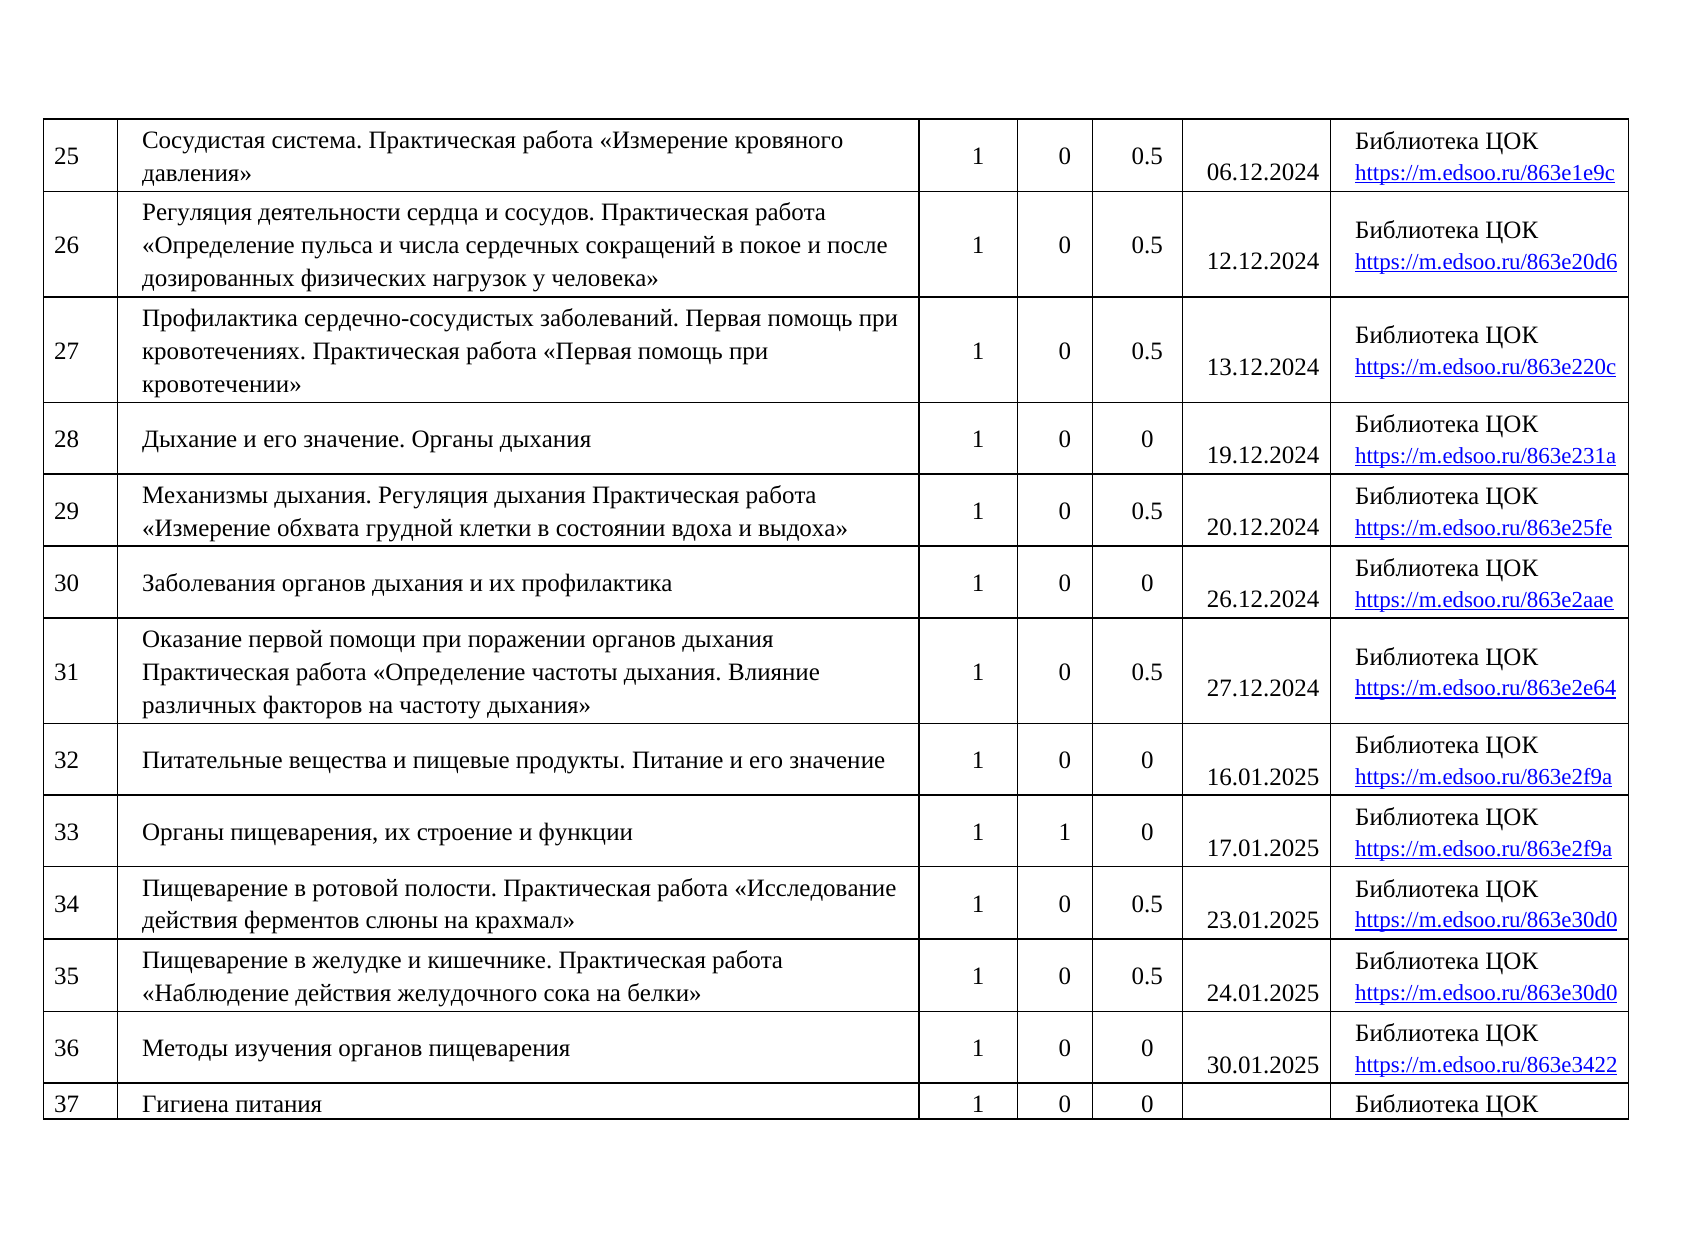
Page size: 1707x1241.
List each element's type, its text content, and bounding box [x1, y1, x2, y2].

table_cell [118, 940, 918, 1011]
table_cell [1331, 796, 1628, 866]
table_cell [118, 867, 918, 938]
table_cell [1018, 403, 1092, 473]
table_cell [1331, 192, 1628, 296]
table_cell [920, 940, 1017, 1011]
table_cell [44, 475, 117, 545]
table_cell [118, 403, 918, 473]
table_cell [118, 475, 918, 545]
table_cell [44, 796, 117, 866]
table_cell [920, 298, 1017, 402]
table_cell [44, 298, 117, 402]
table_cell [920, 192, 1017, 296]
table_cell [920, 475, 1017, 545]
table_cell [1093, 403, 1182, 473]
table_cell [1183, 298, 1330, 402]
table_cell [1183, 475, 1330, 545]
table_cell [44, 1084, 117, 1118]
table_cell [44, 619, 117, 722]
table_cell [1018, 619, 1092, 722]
table_cell 1 [920, 120, 1017, 191]
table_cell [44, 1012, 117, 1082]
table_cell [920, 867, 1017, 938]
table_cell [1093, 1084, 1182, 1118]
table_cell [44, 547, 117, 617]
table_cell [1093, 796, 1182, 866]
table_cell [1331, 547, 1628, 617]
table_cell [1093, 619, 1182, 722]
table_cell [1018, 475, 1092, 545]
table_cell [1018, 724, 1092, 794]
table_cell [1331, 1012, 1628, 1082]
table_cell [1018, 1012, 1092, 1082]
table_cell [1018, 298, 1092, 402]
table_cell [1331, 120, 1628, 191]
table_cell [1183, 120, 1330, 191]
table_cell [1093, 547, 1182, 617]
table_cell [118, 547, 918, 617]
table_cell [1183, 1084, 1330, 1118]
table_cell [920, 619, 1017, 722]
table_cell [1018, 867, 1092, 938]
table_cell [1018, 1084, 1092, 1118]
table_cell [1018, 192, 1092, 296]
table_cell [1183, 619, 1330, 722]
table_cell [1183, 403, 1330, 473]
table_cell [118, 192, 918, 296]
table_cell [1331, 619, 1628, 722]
table_cell 0.5 [1093, 120, 1182, 191]
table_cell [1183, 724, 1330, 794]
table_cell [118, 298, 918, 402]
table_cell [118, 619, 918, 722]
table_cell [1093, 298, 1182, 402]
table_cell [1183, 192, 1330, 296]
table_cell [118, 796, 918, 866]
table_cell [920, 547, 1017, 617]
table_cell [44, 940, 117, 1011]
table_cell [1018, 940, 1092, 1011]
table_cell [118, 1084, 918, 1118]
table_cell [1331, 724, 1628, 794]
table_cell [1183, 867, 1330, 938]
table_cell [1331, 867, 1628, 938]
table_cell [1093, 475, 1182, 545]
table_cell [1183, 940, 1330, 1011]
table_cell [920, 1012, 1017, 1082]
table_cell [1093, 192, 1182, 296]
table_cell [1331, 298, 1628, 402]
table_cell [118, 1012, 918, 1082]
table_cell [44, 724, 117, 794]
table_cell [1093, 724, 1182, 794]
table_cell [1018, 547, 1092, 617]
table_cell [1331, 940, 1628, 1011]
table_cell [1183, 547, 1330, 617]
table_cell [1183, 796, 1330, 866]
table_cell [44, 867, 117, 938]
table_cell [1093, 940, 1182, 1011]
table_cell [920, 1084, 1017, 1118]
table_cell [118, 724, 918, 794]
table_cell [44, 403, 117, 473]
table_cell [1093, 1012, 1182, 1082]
table_cell 25 [44, 120, 117, 191]
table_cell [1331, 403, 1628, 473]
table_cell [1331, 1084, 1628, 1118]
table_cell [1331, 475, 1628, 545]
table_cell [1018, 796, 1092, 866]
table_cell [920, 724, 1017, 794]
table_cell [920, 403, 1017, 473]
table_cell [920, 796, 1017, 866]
table_cell 0 [1018, 120, 1092, 191]
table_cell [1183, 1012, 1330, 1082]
table_cell Сосудистая система. Практическая работа «Измерение кровяного давления» [118, 120, 918, 191]
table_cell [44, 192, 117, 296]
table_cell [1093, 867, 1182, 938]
